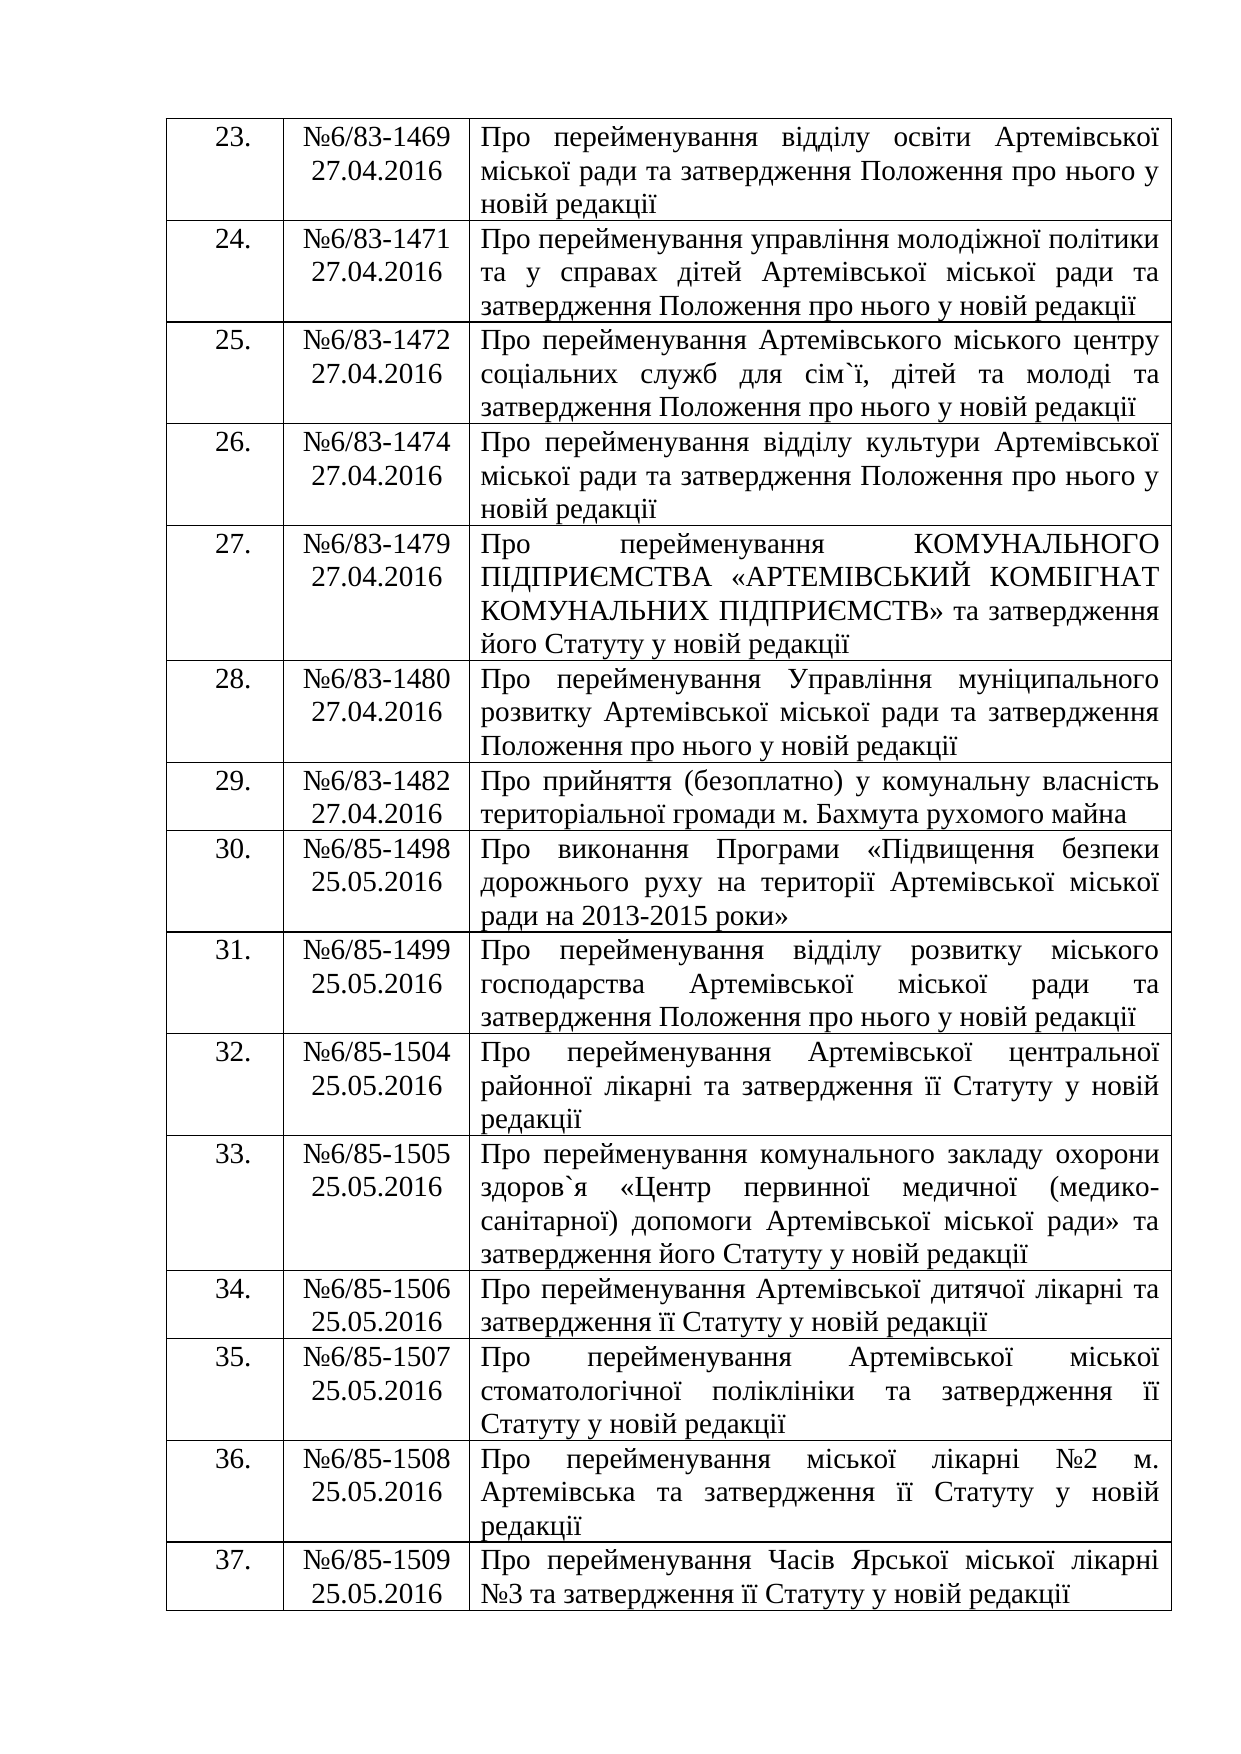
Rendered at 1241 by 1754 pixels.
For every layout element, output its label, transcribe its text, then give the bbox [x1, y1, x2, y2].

table_cell №6/85-1504 25.05.2016 [284, 1034, 469, 1135]
table_cell №6/83-1480 27.04.2016 [284, 661, 469, 762]
table_cell Про перейменування комунального закладу охорони здоров`я «Центр первинної медичної (медико-санітарної) допомоги Артемівської міської ради» та затвердження його Статуту у новій редакції [470, 1136, 1171, 1270]
table_cell [167, 1136, 283, 1270]
table_cell №6/85-1508 25.05.2016 [284, 1441, 469, 1541]
table_cell Про перейменування міської лікарні №2 м. Артемівська та затвердження її Статуту у новій редакції [470, 1441, 1171, 1541]
table_cell [167, 221, 283, 321]
table_cell №6/85-1505 25.05.2016 [284, 1136, 469, 1270]
table_cell [167, 119, 283, 220]
table_cell Про виконання Програми «Підвищення безпеки дорожнього руху на території Артемівської міської ради на 2013-2015 роки» [470, 831, 1171, 931]
table_cell [167, 1543, 283, 1609]
table_cell №6/85-1498 25.05.2016 [284, 831, 469, 931]
table_cell [167, 526, 283, 660]
table_cell №6/83-1471 27.04.2016 [284, 221, 469, 321]
table_cell [167, 1034, 283, 1135]
table_cell [167, 1441, 283, 1541]
table_cell Про перейменування Артемівської центральної районної лікарні та затвердження її Статуту у новій редакції [470, 1034, 1171, 1135]
table_cell №6/83-1479 27.04.2016 [284, 526, 469, 660]
table_cell Про перейменування Часів Ярської міської лікарні №3 та затвердження її Статуту у новій редакції [470, 1543, 1171, 1609]
table_cell Про перейменування Артемівської дитячої лікарні та затвердження її Статуту у новій редакції [470, 1271, 1171, 1338]
table_cell №6/85-1509 25.05.2016 [284, 1543, 469, 1609]
table_cell №6/83-1472 27.04.2016 [284, 323, 469, 423]
table_cell [167, 1339, 283, 1440]
table_cell №6/85-1506 25.05.2016 [284, 1271, 469, 1338]
table_cell Про перейменування відділу освіти Артемівської міської ради та затвердження Положення про нього у новій редакції [470, 119, 1171, 220]
table_cell Про перейменування КОМУНАЛЬНОГО ПІДПРИЄМСТВА «АРТЕМІВСЬКИЙ КОМБІГНАТ КОМУНАЛЬНИХ ПІДПРИЄМСТВ» та затвердження його Статуту у новій редакції [470, 526, 1171, 660]
table_cell Про перейменування відділу культури Артемівської міської ради та затвердження Положення про нього у новій редакції [470, 424, 1171, 525]
table_cell №6/83-1469 27.04.2016 [284, 119, 469, 220]
table_cell Про перейменування Артемівської міської стоматологічної поліклініки та затвердження її Статуту у новій редакції [470, 1339, 1171, 1440]
table_cell №6/85-1507 25.05.2016 [284, 1339, 469, 1440]
table_cell Про перейменування Управління муніципального розвитку Артемівської міської ради та затвердження Положення про нього у новій редакції [470, 661, 1171, 762]
table_cell №6/83-1474 27.04.2016 [284, 424, 469, 525]
table_cell [167, 1271, 283, 1338]
table_cell №6/85-1499 25.05.2016 [284, 933, 469, 1033]
table_cell [167, 763, 283, 830]
table_cell [167, 831, 283, 931]
table_cell [167, 661, 283, 762]
table_cell [167, 323, 283, 423]
table_cell Про перейменування відділу розвитку міського господарства Артемівської міської ради та затвердження Положення про нього у новій редакції [470, 933, 1171, 1033]
table_cell [167, 424, 283, 525]
table_cell Про прийняття (безоплатно) у комунальну власність територіальної громади м. Бахмута рухомого майна [470, 763, 1171, 830]
table_cell Про перейменування Артемівського міського центру соціальних служб для сім`ї, дітей та молоді та затвердження Положення про нього у новій редакції [470, 323, 1171, 423]
table_cell [167, 933, 283, 1033]
table_cell №6/83-1482 27.04.2016 [284, 763, 469, 830]
table_cell Про перейменування управління молодіжної політики та у справах дітей Артемівської міської ради та затвердження Положення про нього у новій редакції [470, 221, 1171, 321]
